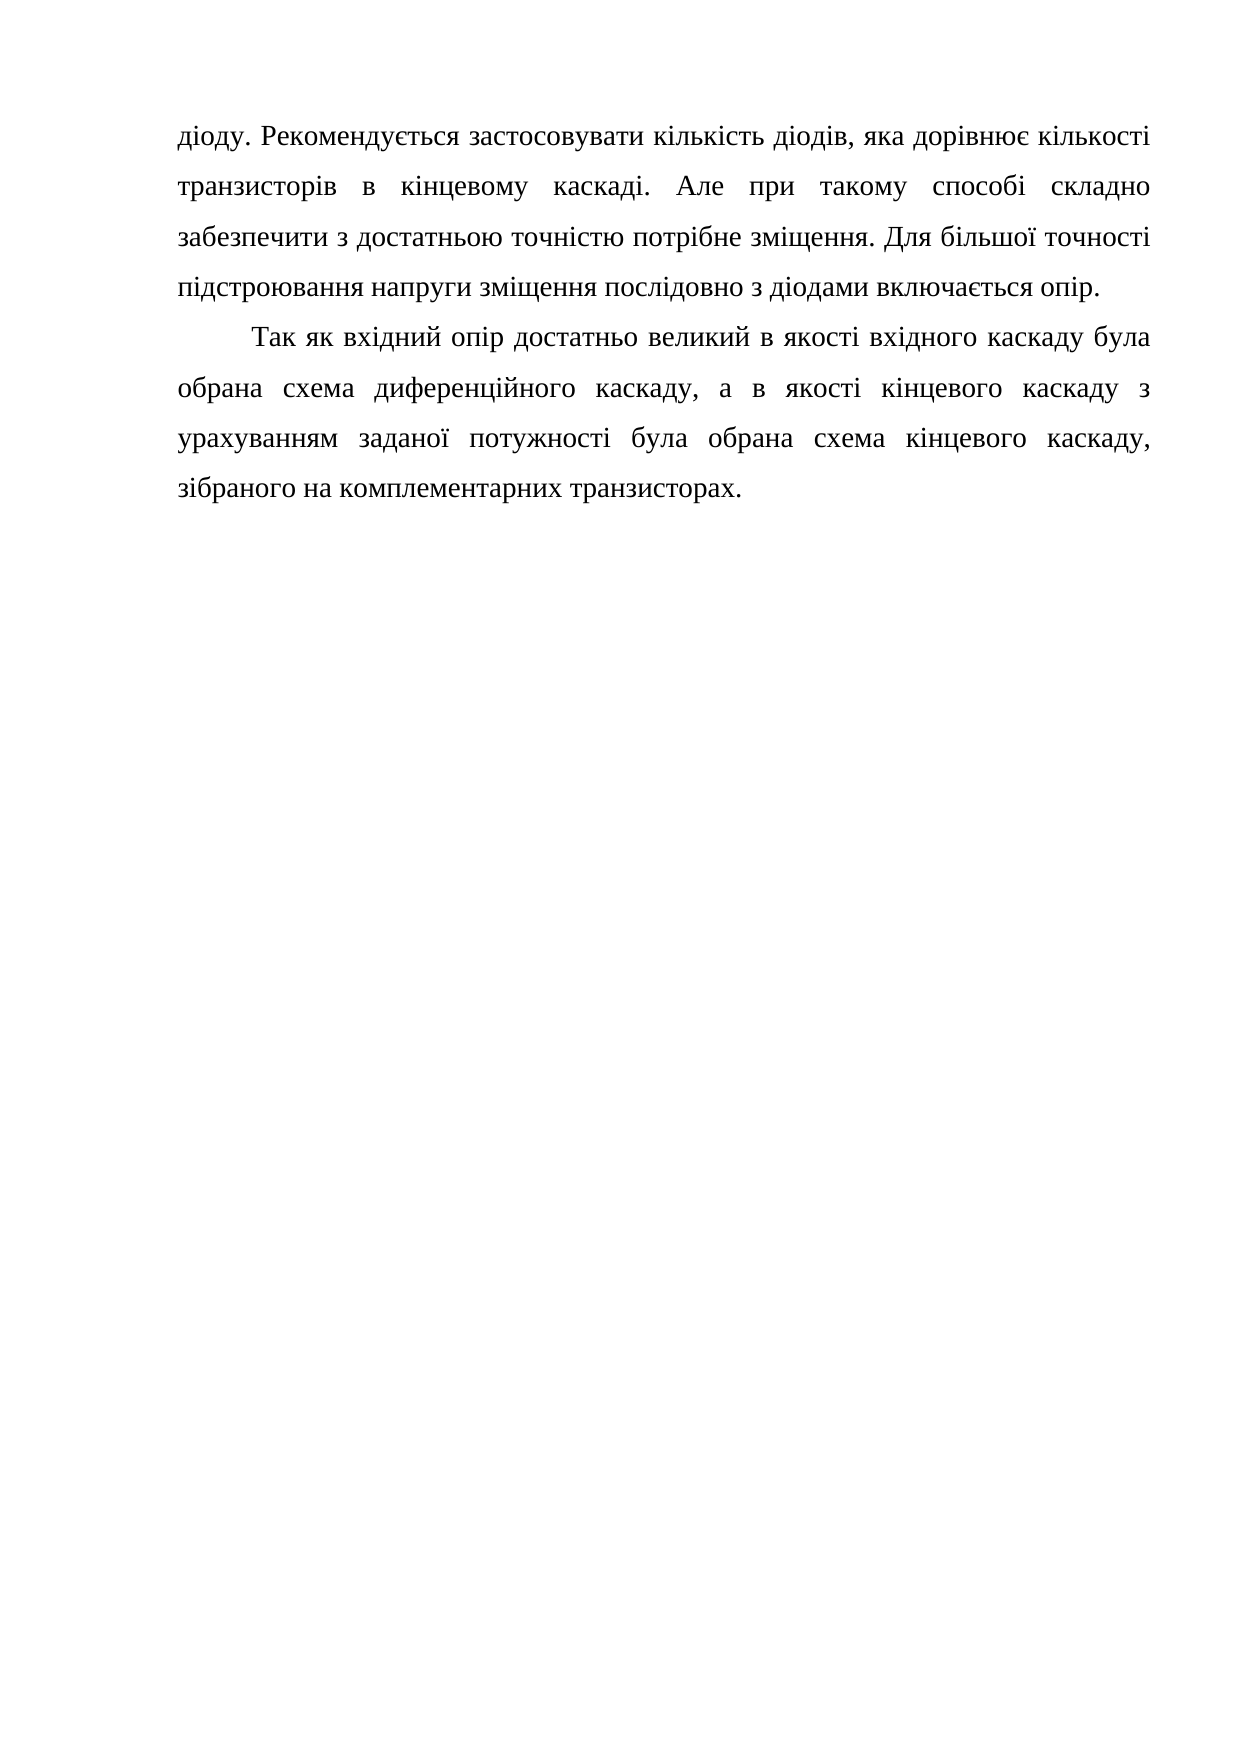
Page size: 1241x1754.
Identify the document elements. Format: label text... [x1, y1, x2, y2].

text Так як вхідний опір достатньо великий в якості вхідного каскаду була обрана схема диференційного каскаду, а в якості кінцевого каскаду з урахуванням заданої потужності була обрана схема кінцевого каскаду, зібраного на комплементарних транзисторах. [177, 319, 1152, 504]
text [177, 118, 1152, 303]
